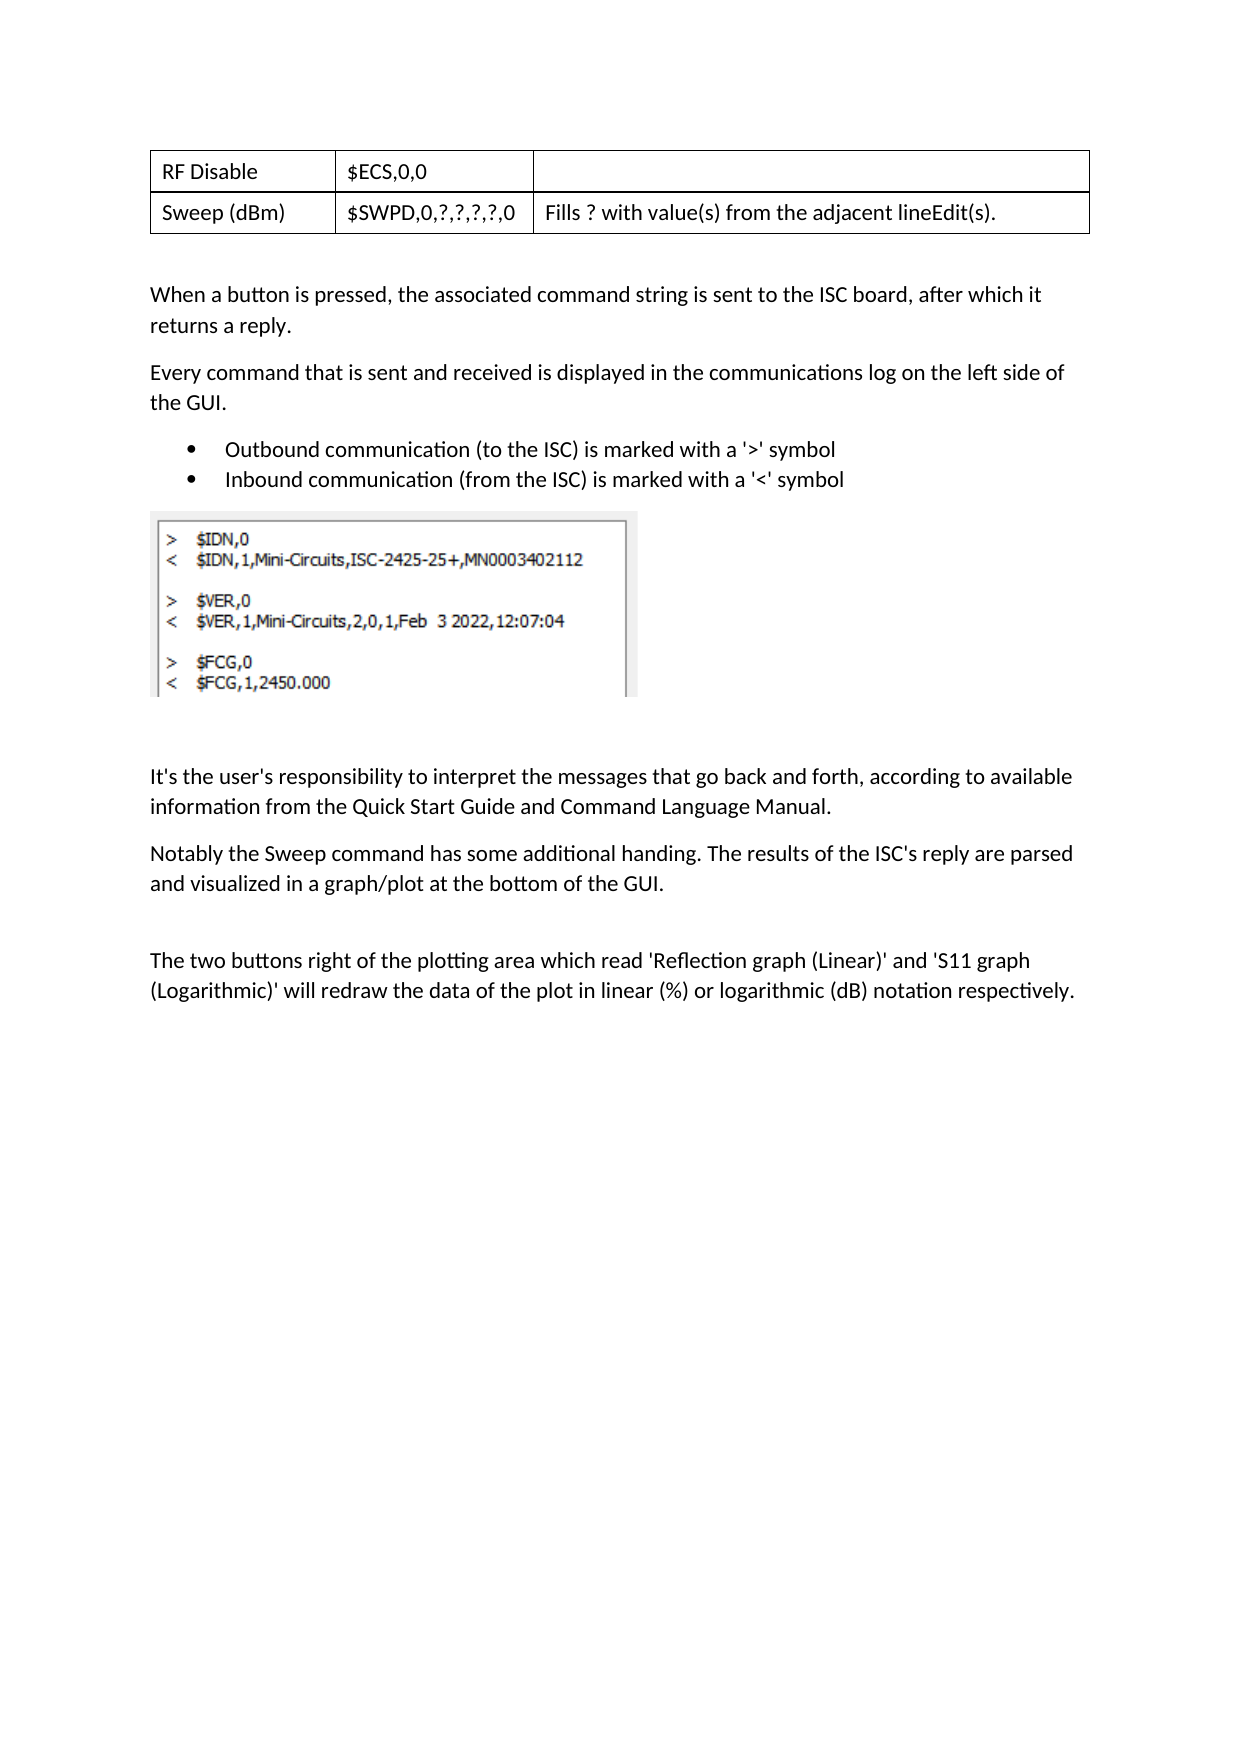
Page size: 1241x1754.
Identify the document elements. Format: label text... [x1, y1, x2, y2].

text The two buttons right of the plotting area which read 'Reflection graph (Linear)' and 'S11 graph (Logarithmic)' will redraw the data of the plot in linear (%) or logarithmic (dB) notation respectively. [150, 916, 1090, 1004]
text It's the user's responsibility to interpret the messages that go back and forth, according to available information from the Quick Start Guide and Command Language Manual. [150, 762, 1090, 820]
list Outbound communication (to the ISC) is marked with a '>' symbol [187, 435, 1090, 463]
list Inbound communication (from the ISC) is marked with a '<' symbol [187, 465, 1090, 493]
table_cell $SWPD,0,?,?,?,?,0 [336, 193, 533, 233]
text When a button is pressed, the associated command string is sent to the ISC board, after which it returns a reply. [150, 281, 1090, 339]
text Every command that is sent and received is displayed in the communications log on the left side of the GUI. [150, 358, 1090, 416]
text Notably the Sweep command has some additional handing. The results of the ISC's reply are parsed and visualized in a graph/plot at the bottom of the GUI. [150, 839, 1090, 897]
table_cell RF Disable [151, 151, 335, 191]
table_cell Sweep (dBm) [151, 193, 335, 233]
picture [150, 511, 638, 697]
table_cell $ECS,0,0 [336, 151, 533, 191]
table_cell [534, 193, 1089, 233]
table_cell [534, 151, 1089, 191]
